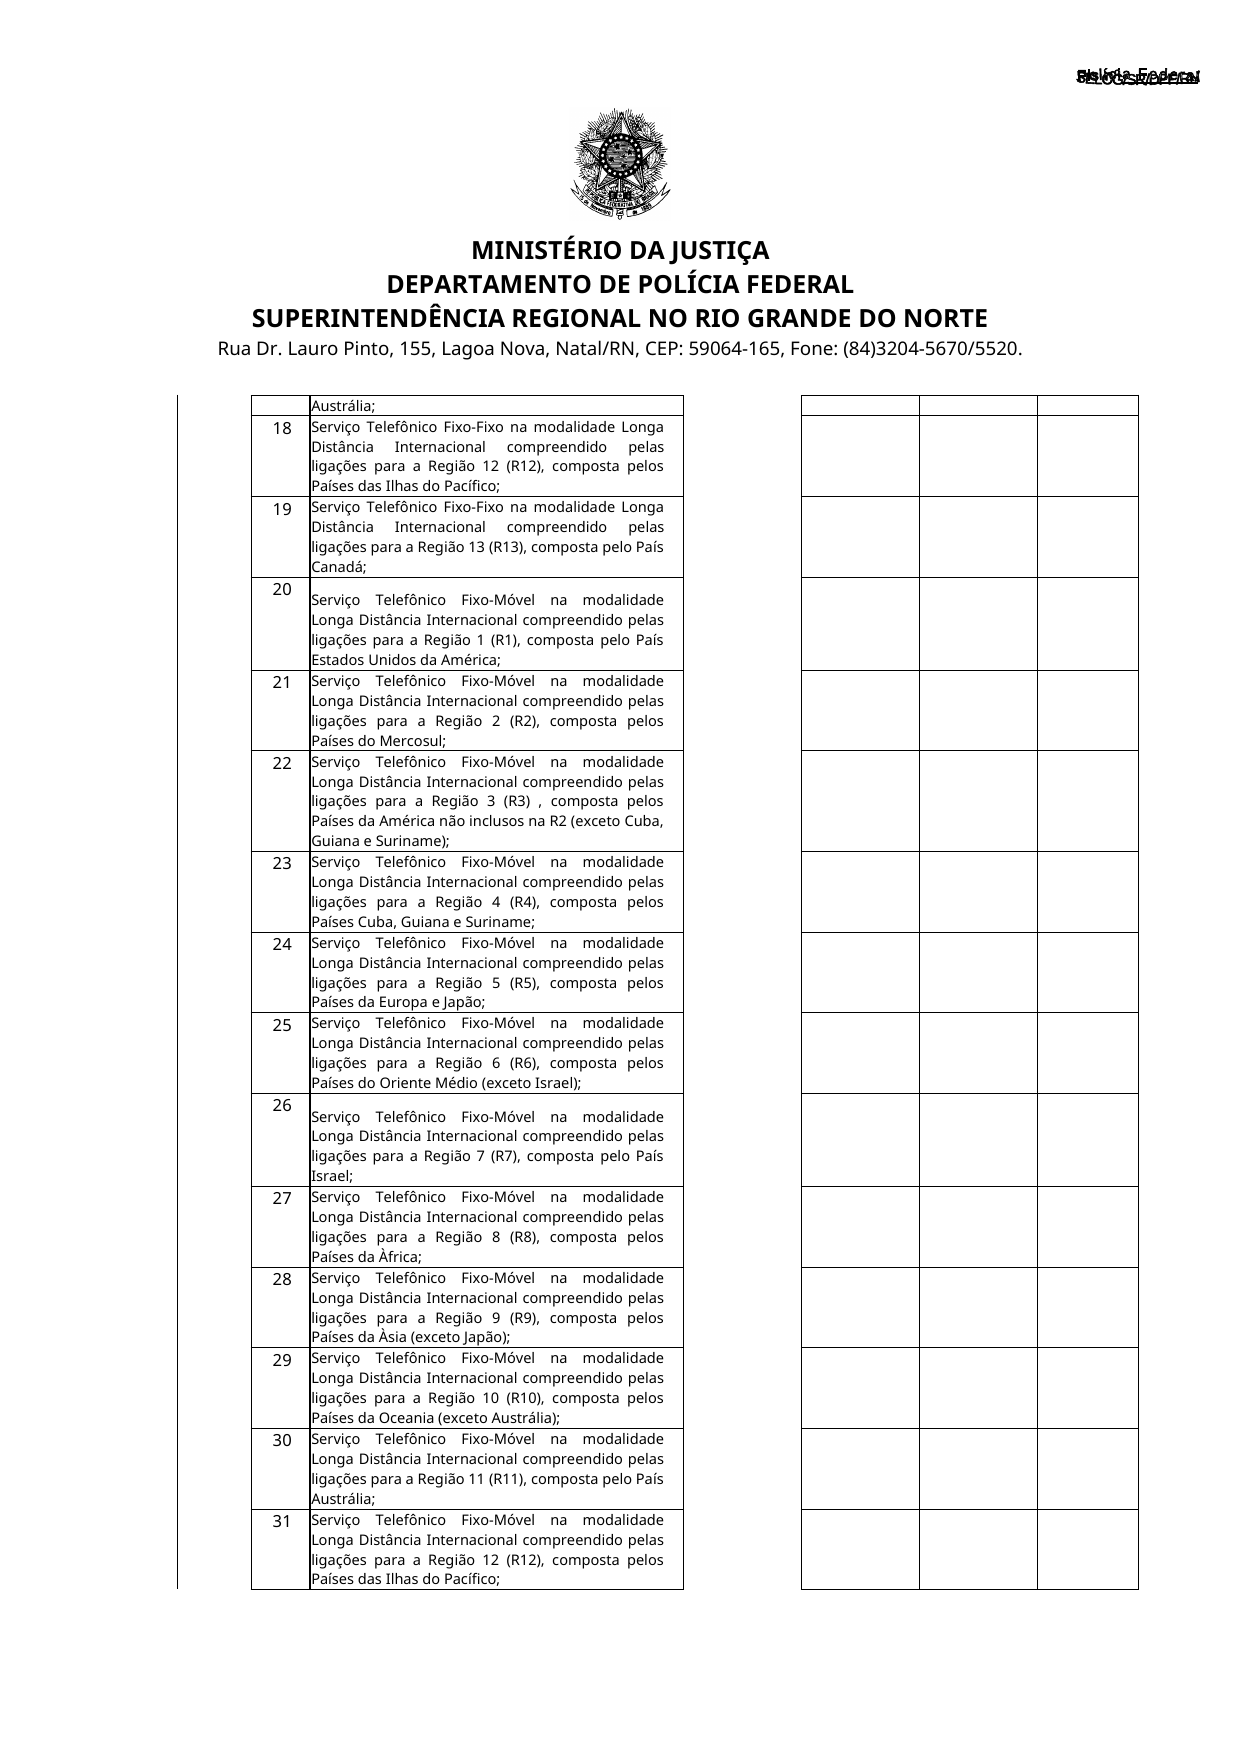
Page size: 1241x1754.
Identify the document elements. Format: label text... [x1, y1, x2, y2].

table_cell [1038, 1187, 1138, 1267]
table_cell [1038, 497, 1138, 577]
table_cell [920, 1268, 1037, 1347]
table_cell [802, 852, 919, 932]
table_cell Serviço Telefônico Fixo-Móvel na modalidade Longa Distância Internacional compreendido pelas ligações para a Região 11 (R11), composta pelo País Austrália; [311, 1429, 683, 1508]
table_cell 17 [252, 396, 309, 415]
table_cell [1038, 578, 1138, 670]
table_cell [802, 1187, 919, 1267]
table_cell [920, 751, 1037, 851]
table_cell [920, 1510, 1037, 1589]
table_cell 29 [252, 1348, 309, 1428]
table_cell Serviço Telefônico Fixo-Móvel na modalidade Longa Distância Internacional compreendido pelas ligações para a Região 7 (R7), composta pelo País Israel; [311, 1094, 683, 1186]
table_cell [1038, 1094, 1138, 1186]
table_cell [802, 933, 919, 1012]
table_cell 24 [252, 933, 309, 1012]
table_cell [920, 1094, 1037, 1186]
table_cell [1038, 1268, 1138, 1347]
table_cell 31 [252, 1510, 309, 1589]
table_cell [802, 1429, 919, 1508]
table_cell [1038, 1013, 1138, 1093]
table_cell [802, 1510, 919, 1589]
table_cell [802, 1268, 919, 1347]
picture [568, 107, 672, 221]
table_cell [920, 396, 1037, 415]
table_cell [1038, 416, 1138, 496]
table_cell [1038, 933, 1138, 1012]
table_cell 26 [252, 1094, 309, 1186]
table_cell 23 [252, 852, 309, 932]
table_cell Serviço Telefônico Fixo-Móvel na modalidade Longa Distância Internacional compreendido pelas ligações para a Região 10 (R10), composta pelos Países da Oceania (exceto Austrália); [311, 1348, 683, 1428]
table_cell Serviço Telefônico Fixo-Móvel na modalidade Longa Distância Internacional compreendido pelas ligações para a Região 5 (R5), composta pelos Países da Europa e Japão; [311, 933, 683, 1012]
table_cell 30 [252, 1429, 309, 1508]
table_cell [1038, 751, 1138, 851]
table_cell Serviço Telefônico Fixo-Móvel na modalidade Longa Distância Internacional compreendido pelas ligações para a Região 1 (R1), composta pelo País Estados Unidos da América; [311, 578, 683, 670]
table_cell Serviço Telefônico Fixo-Móvel na modalidade Longa Distância Internacional compreendido pelas ligações para a Região 6 (R6), composta pelos Países do Oriente Médio (exceto Israel); [311, 1013, 683, 1093]
table_cell [920, 1187, 1037, 1267]
table_cell [1038, 1429, 1138, 1508]
table_cell [1038, 1348, 1138, 1428]
table_cell [802, 1094, 919, 1186]
table_cell Serviço Telefônico Fixo-Fixo na modalidade Longa Distância Internacional compreendido pelas ligações para a Região 13 (R13), composta pelo País Canadá; [311, 497, 683, 577]
table_cell Serviço Telefônico Fixo-Móvel na modalidade Longa Distância Internacional compreendido pelas ligações para a Região 9 (R9), composta pelos Países da Àsia (exceto Japão); [311, 1268, 683, 1347]
table_cell 27 [252, 1187, 309, 1267]
table_cell Serviço Telefônico Fixo-Móvel na modalidade Longa Distância Internacional compreendido pelas ligações para a Região 2 (R2), composta pelos Países do Mercosul; [311, 671, 683, 750]
table_cell [920, 578, 1037, 670]
table_cell 21 [252, 671, 309, 750]
table_cell 25 [252, 1013, 309, 1093]
table_cell [920, 852, 1037, 932]
table_cell Serviço Telefônico Fixo-Móvel na modalidade Longa Distância Internacional compreendido pelas ligações para a Região 4 (R4), composta pelos Países Cuba, Guiana e Suriname; [311, 852, 683, 932]
table_cell [920, 933, 1037, 1012]
table_cell 18 [252, 416, 309, 496]
table_cell [920, 416, 1037, 496]
table_cell [920, 1013, 1037, 1093]
table_cell Serviço Telefônico Fixo-Móvel na modalidade Longa Distância Internacional compreendido pelas ligações para a Região 3 (R3) , composta pelos Países da América não inclusos na R2 (exceto Cuba, Guiana e Suriname); [311, 751, 683, 851]
table_cell 28 [252, 1268, 309, 1347]
table_cell Serviço Telefônico Fixo-Móvel na modalidade Longa Distância Internacional compreendido pelas ligações para a Região 12 (R12), composta pelos Países das Ilhas do Pacífico; [311, 1510, 683, 1589]
table_cell [1038, 396, 1138, 415]
table_cell [920, 1429, 1037, 1508]
table_cell [802, 1013, 919, 1093]
table_cell [1038, 671, 1138, 750]
table_cell [802, 497, 919, 577]
table_cell Serviço Telefônico Fixo-Fixo na modalidade Longa Distância Internacional compreendido pelas ligações para a Região 12 (R12), composta pelos Países das Ilhas do Pacífico; [311, 416, 683, 496]
table_cell 20 [252, 578, 309, 670]
table_cell [1038, 1510, 1138, 1589]
table_cell [802, 671, 919, 750]
table_cell [920, 671, 1037, 750]
table_cell [802, 1348, 919, 1428]
table_cell [802, 396, 919, 415]
table_cell Serviço Telefônico Fixo-Móvel na modalidade Longa Distância Internacional compreendido pelas ligações para a Região 8 (R8), composta pelos Países da Àfrica; [311, 1187, 683, 1267]
table_cell [1038, 852, 1138, 932]
table_cell 22 [252, 751, 309, 851]
table_cell [920, 1348, 1037, 1428]
table_cell [802, 751, 919, 851]
table_cell [920, 497, 1037, 577]
table_cell [802, 416, 919, 496]
table_cell 19 [252, 497, 309, 577]
table_cell [802, 578, 919, 670]
